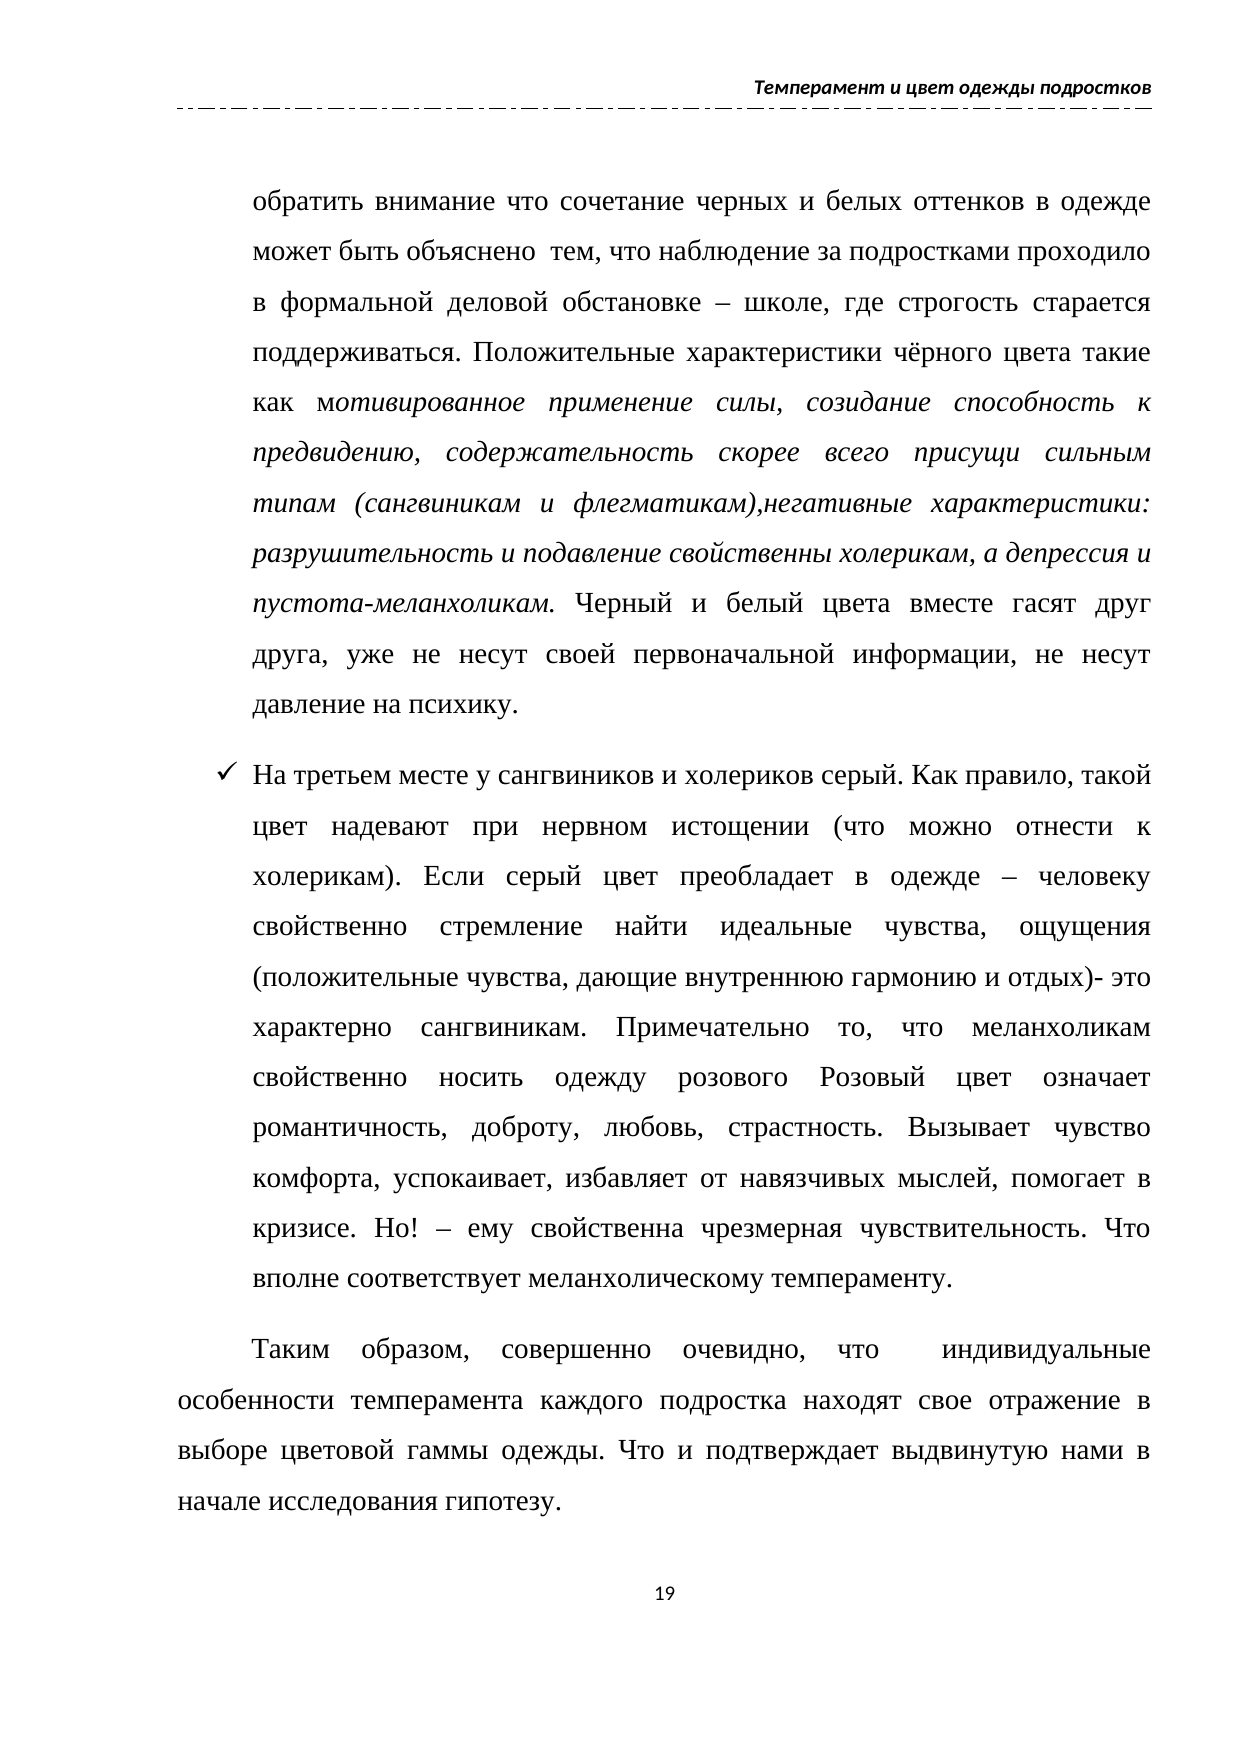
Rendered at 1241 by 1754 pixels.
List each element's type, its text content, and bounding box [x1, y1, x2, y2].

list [215, 183, 1152, 720]
list На третьем месте у сангвиников и холериков серый. Как правило, такой цвет надевают при нервном истощении (что можно отнести к холерикам). Если серый цвет преобладает в одежде – человеку свойственно стремление найти идеальные чувства, ощущения (положительные чувства, дающие внутреннюю гармонию и отдых)- это характерно сангвиникам. Примечательно то, что меланхоликам свойственно носить одежду розового Розовый цвет означает романтичность, доброту, любовь, страстность. Вызывает чувство комфорта, успокаивает, избавляет от навязчивых мыслей, помогает в кризисе. Но! – ему свойственна чрезмерная чувствительность. Что вполне соответствует меланхолическому темпераменту. [215, 757, 1152, 1294]
text Таким образом, совершенно очевидно, что индивидуальные особенности темперамента каждого подростка находят свое отражение в выборе цветовой гаммы одежды. Что и подтверждает выдвинутую нами в начале исследования гипотезу. [177, 1332, 1152, 1516]
